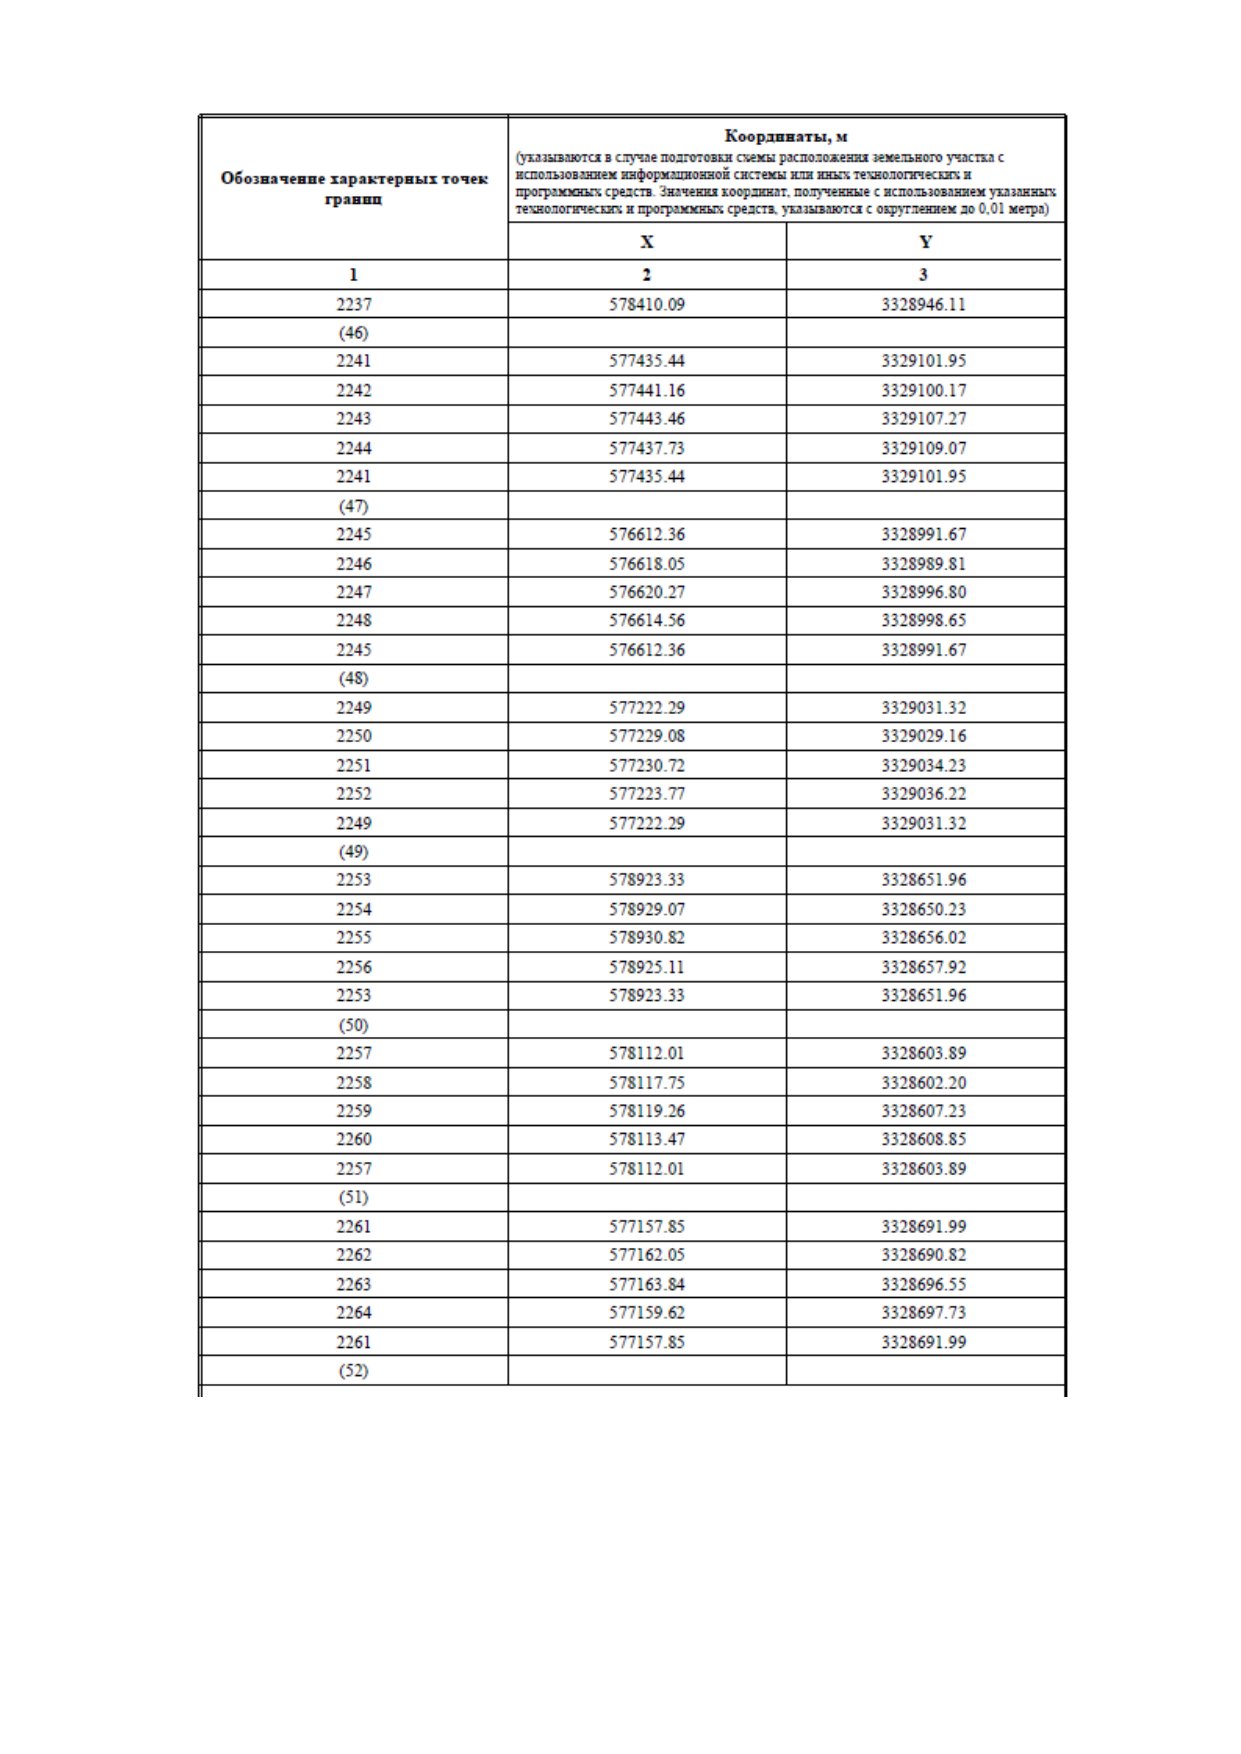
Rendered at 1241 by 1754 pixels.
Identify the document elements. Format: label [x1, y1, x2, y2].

picture [195, 106, 1077, 1397]
